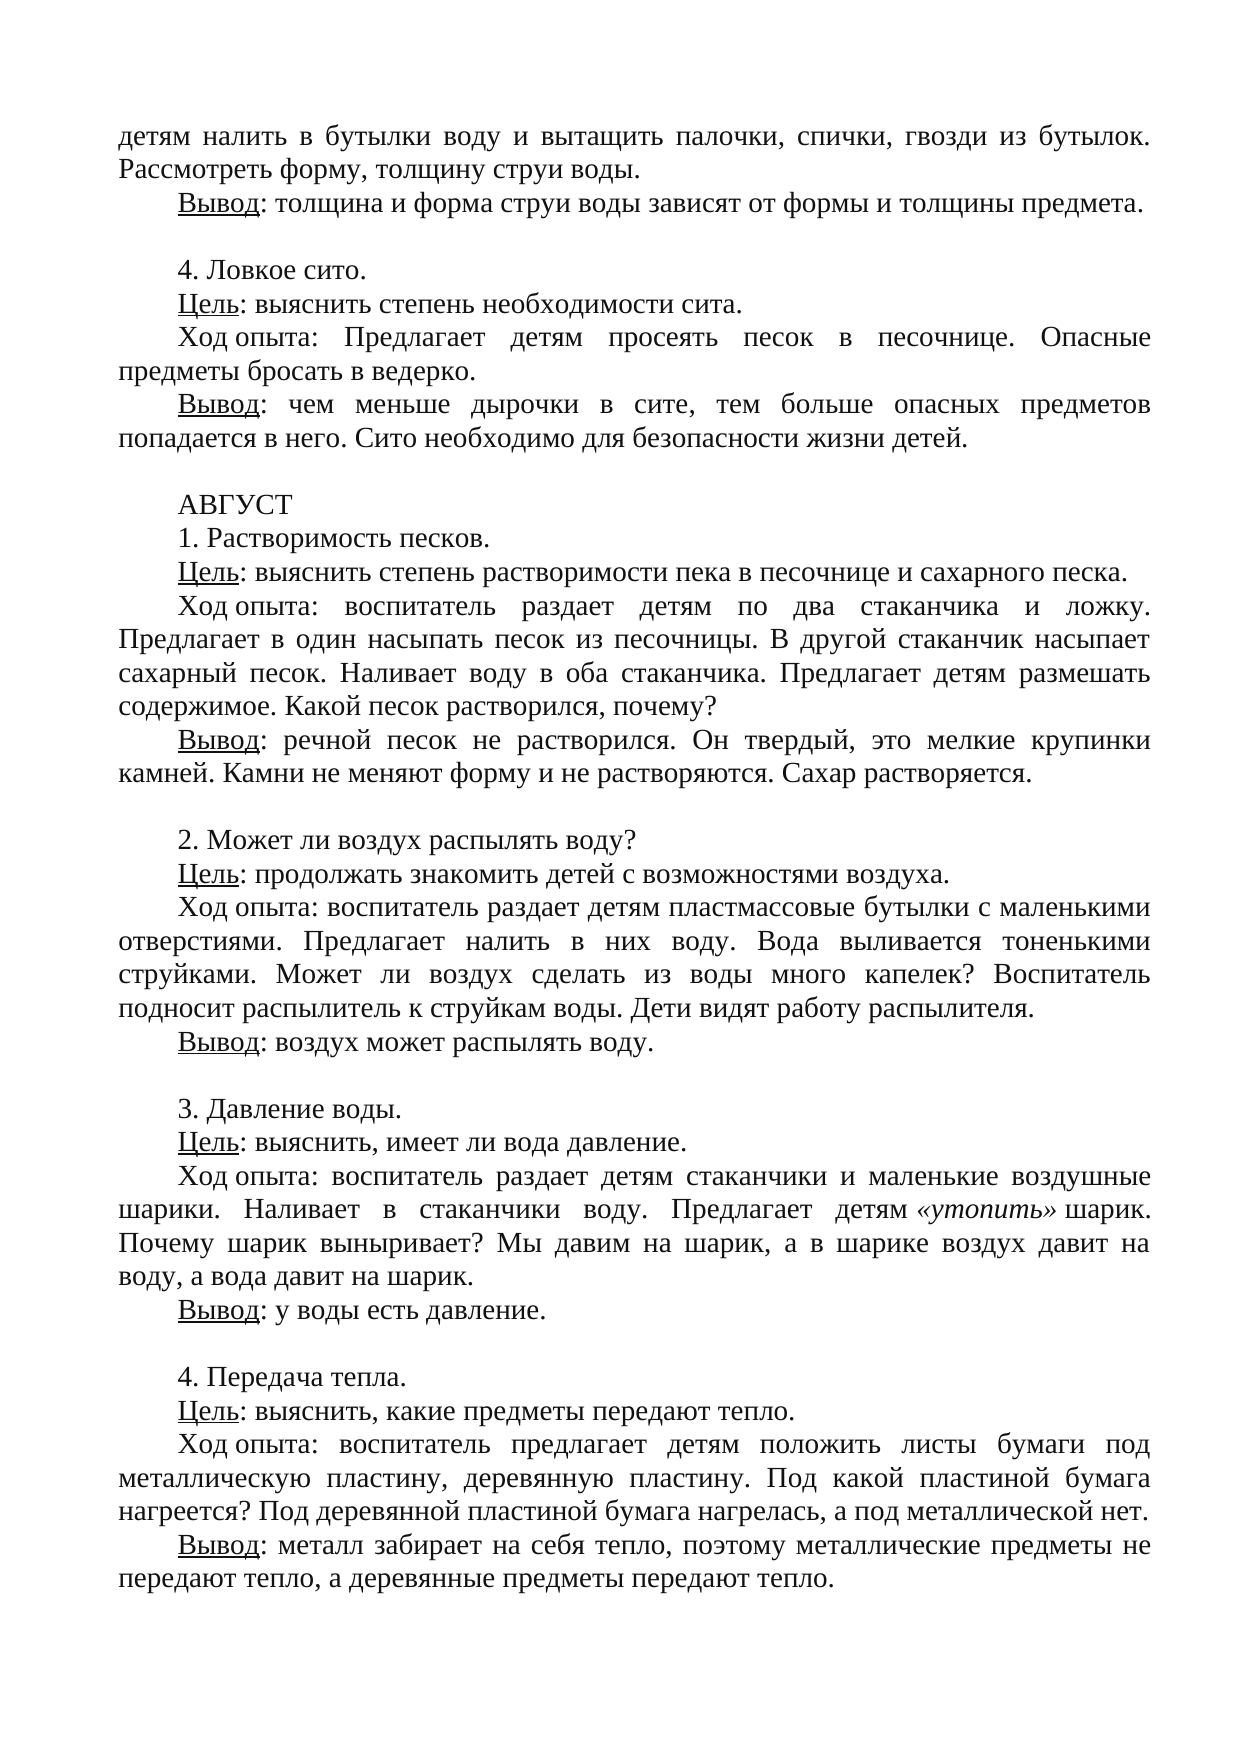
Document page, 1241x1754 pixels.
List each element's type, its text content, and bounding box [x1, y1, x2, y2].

text 1. Растворимость песков. [118, 521, 1152, 554]
text Цель: выяснить, какие предметы передают тепло. [118, 1393, 1152, 1426]
text Вывод: толщина и форма струи воды зависят от формы и толщины предмета. [118, 185, 1152, 219]
text Ход опыта: воспитатель раздает детям стаканчики и маленькие воздушные шарики. Наливает в стаканчики воду. Предлагает детям «утопить» шарик. Почему шарик выныривает? Мы давим на шарик, а в шарике воздух давит на воду, а вода давит на шарик. [118, 1158, 1152, 1292]
text 2. Может ли воздух распылять воду? [118, 822, 1152, 856]
text АВГУСТ [118, 487, 1152, 521]
text Вывод: речной песок не растворился. Он твердый, это мелкие крупинки камней. Камни не меняют форму и не растворяются. Сахар растворяется. [118, 722, 1152, 789]
text Вывод: чем меньше дырочки в сите, тем больше опасных предметов попадается в него. Сито необходимо для безопасности жизни детей. [118, 386, 1152, 453]
text Ход опыта: воспитатель предлагает детям положить листы бумаги под металлическую пластину, деревянную пластину. Под какой пластиной бумага нагреется? Под деревянной пластиной бумага нагрелась, а под металлической нет. [118, 1426, 1152, 1527]
text Цель: выяснить степень необходимости сита. [118, 286, 1152, 319]
text 4. Ловкое сито. [118, 252, 1152, 286]
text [118, 118, 1152, 185]
text Вывод: воздух может распылять воду. [118, 1024, 1152, 1057]
text Цель: продолжать знакомить детей с возможностями воздуха. [118, 856, 1152, 889]
text Ход опыта: воспитатель раздает детям по два стаканчика и ложку. Предлагает в один насыпать песок из песочницы. В другой стаканчик насыпает сахарный песок. Наливает воду в оба стаканчика. Предлагает детям размешать содержимое. Какой песок растворился, почему? [118, 588, 1152, 722]
text Вывод: у воды есть давление. [118, 1292, 1152, 1326]
text Цель: выяснить, имеет ли вода давление. [118, 1124, 1152, 1158]
text 3. Давление воды. [118, 1091, 1152, 1124]
text Ход опыта: воспитатель раздает детям пластмассовые бутылки с маленькими отверстиями. Предлагает налить в них воду. Вода выливается тоненькими струйками. Может ли воздух сделать из воды много капелек? Воспитатель подносит распылитель к струйкам воды. Дети видят работу распылителя. [118, 889, 1152, 1024]
text Цель: выяснить степень растворимости пека в песочнице и сахарного песка. [118, 554, 1152, 588]
text Вывод: металл забирает на себя тепло, поэтому металлические предметы не передают тепло, а деревянные предметы передают тепло. [118, 1527, 1152, 1594]
text 4. Передача тепла. [118, 1359, 1152, 1393]
text Ход опыта: Предлагает детям просеять песок в песочнице. Опасные предметы бросать в ведерко. [118, 319, 1152, 386]
